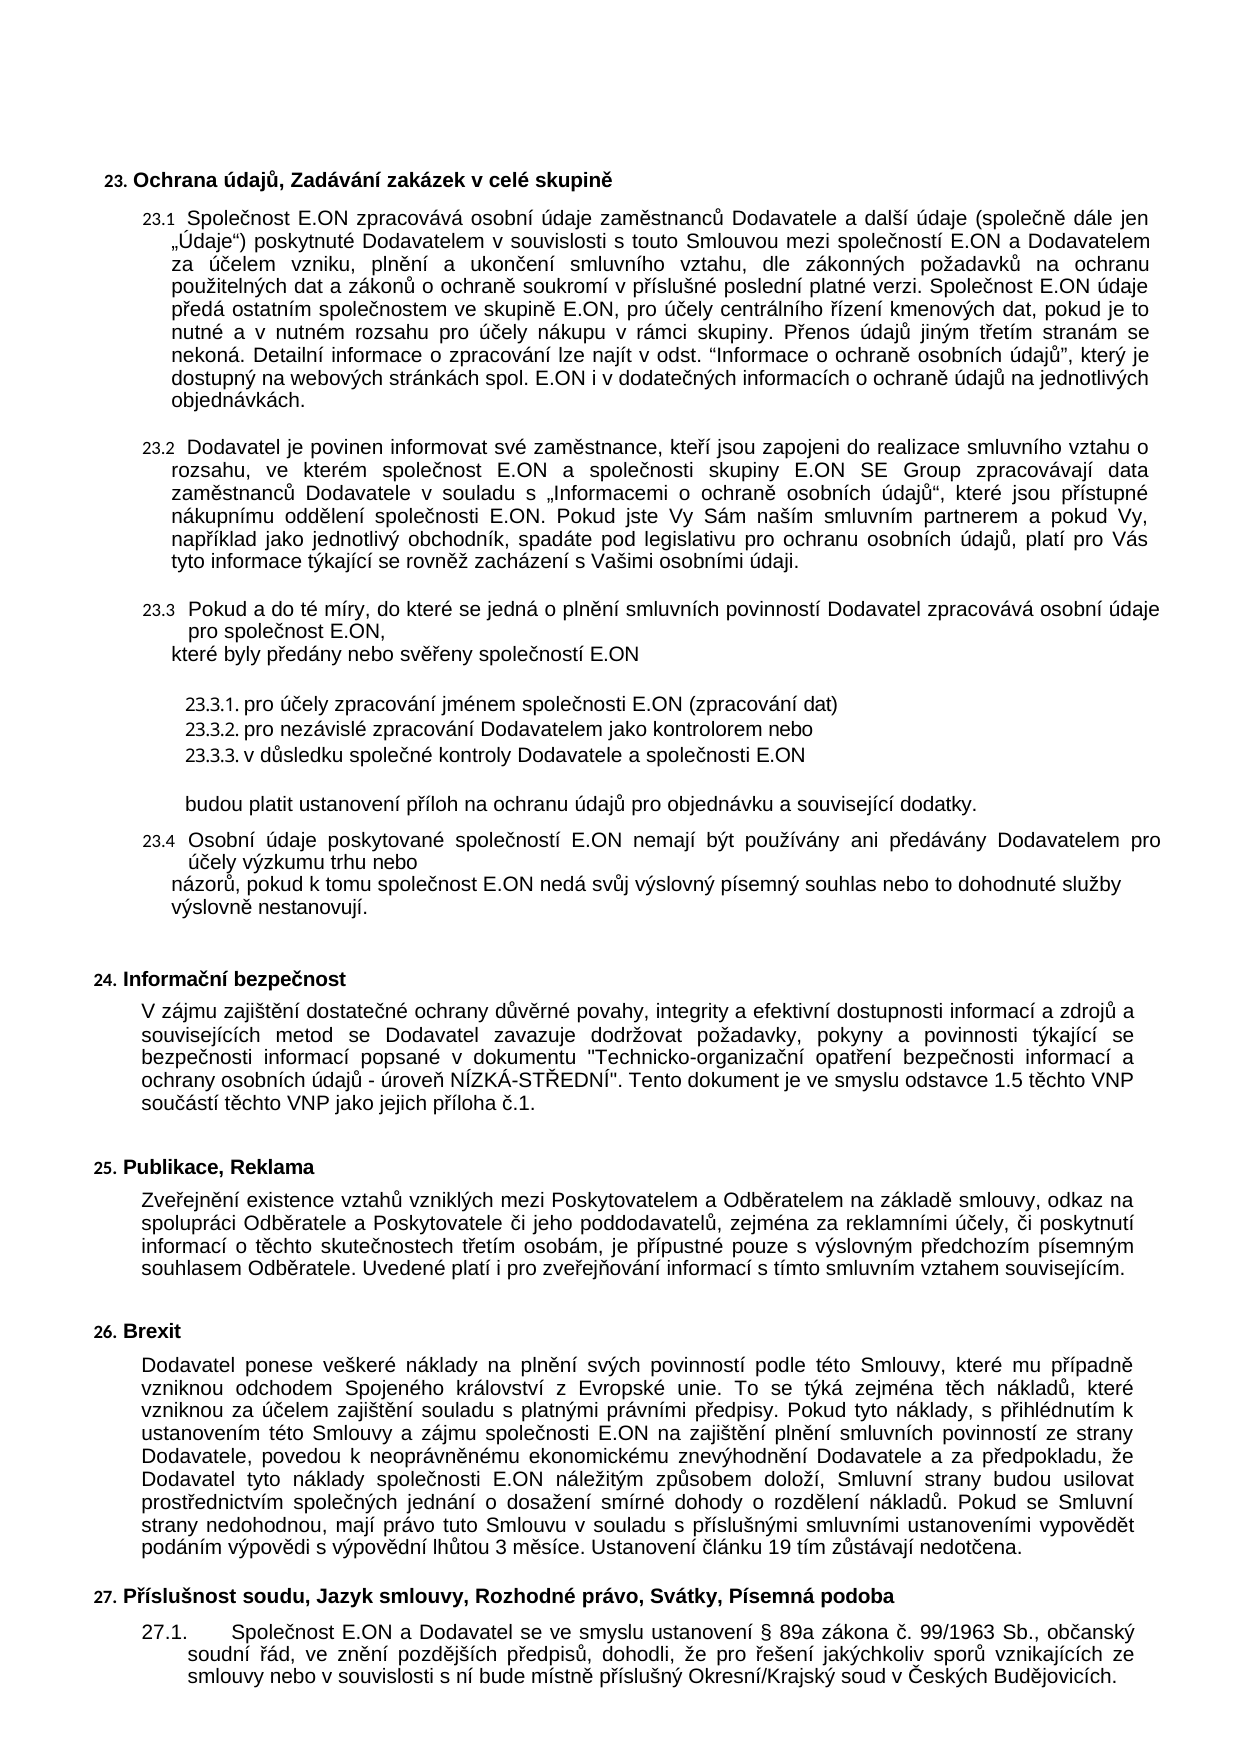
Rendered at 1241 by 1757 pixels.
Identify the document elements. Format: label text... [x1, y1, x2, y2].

text které byly předány nebo svěřeny společností E.ON [171, 643, 1161, 666]
subtitle Příslušnost soudu, Jazyk smlouvy, Rozhodné právo, Svátky, Písemná podoba [93, 1584, 1161, 1608]
list Pokud a do té míry, do které se jedná o plnění smluvních povinností Dodavatel zpracovává osobní údaje pro společnost E.ON, [142, 598, 1161, 643]
subtitle Brexit [93, 1319, 1161, 1344]
list Společnost E.ON a Dodavatel se ve smyslu ustanovení § 89a zákona č. 99/1963 Sb., občanský soudní řád, ve znění pozdějších předpisů, dohodli, že pro řešení jakýchkoliv sporů vznikajících ze smlouvy nebo v souvislosti s ní bude místně příslušný Okresní/Krajský soud v Českých Budějovicích. [141, 1622, 1135, 1687]
text názorů, pokud k tomu společnost E.ON nedá svůj výslovný písemný souhlas nebo to dohodnuté služby výslovně nestanovují. [171, 874, 1161, 919]
list Společnost E.ON zpracovává osobní údaje zaměstnanců Dodavatele a další údaje (společně dále jen „Údaje“) poskytnuté Dodavatelem v souvislosti s touto Smlouvou mezi společností E.ON a Dodavatelem za účelem vzniku, plnění a ukončení smluvního vztahu, dle zákonných požadavků na ochranu použitelných dat a zákonů o ochraně soukromí v příslušné poslední platné verzi. Společnost E.ON údaje předá ostatním společnostem ve skupině E.ON, pro účely centrálního řízení kmenových dat, pokud je to nutné a v nutném rozsahu pro účely nákupu v rámci skupiny. Přenos údajů jiným třetím stranám se nekoná. Detailní informace o zpracování lze najít v odst. “Informace o ochraně osobních údajů”, který je dostupný na webových stránkách spol. E.ON i v dodatečných informacích o ochraně údajů na jednotlivých objednávkách. [142, 207, 1150, 412]
text Dodavatel ponese veškeré náklady na plnění svých povinností podle této Smlouvy, které mu případně vzniknou odchodem Spojeného království z Evropské unie. To se týká zejména těch nákladů, které vzniknou za účelem zajištění souladu s platnými právními předpisy. Pokud tyto náklady, s přihlédnutím k ustanovením této Smlouvy a zájmu společnosti E.ON na zajištění plnění smluvních povinností ze strany Dodavatele, povedou k neoprávněnému ekonomickému znevýhodnění Dodavatele a za předpokladu, že Dodavatel tyto náklady společnosti E.ON náležitým způsobem doloží, Smluvní strany budou usilovat prostřednictvím společných jednání o dosažení smírné dohody o rozdělení nákladů. Pokud se Smluvní strany nedohodnou, mají právo tuto Smlouvu v souladu s příslušnými smluvními ustanoveními vypovědět podáním výpovědi s výpovědní lhůtou 3 měsíce. Ustanovení článku 19 tím zůstávají nedotčena. [141, 1354, 1135, 1559]
subtitle Ochrana údajů, Zadávání zakázek v celé skupině [104, 168, 1161, 192]
list v důsledku společné kontroly Dodavatele a společnosti E.ON [185, 742, 1161, 768]
text V zájmu zajištění dostatečné ochrany důvěrné povahy, integrity a efektivní dostupnosti informací a zdrojů a souvisejících metod se Dodavatel zavazuje dodržovat požadavky, pokyny a povinnosti týkající se bezpečnosti informací popsané v dokumentu "Technicko-organizační opatření bezpečnosti informací a ochrany osobních údajů - úroveň NÍZKÁ-STŘEDNÍ". Tento dokument je ve smyslu odstavce 1.5 těchto VNP součástí těchto VNP jako jejich příloha č.1. [141, 1001, 1135, 1115]
list pro nezávislé zpracování Dodavatelem jako kontrolorem nebo [185, 717, 1161, 742]
text budou platit ustanovení příloh na ochranu údajů pro objednávku a související dodatky. [185, 792, 1161, 816]
list Dodavatel je povinen informovat své zaměstnance, kteří jsou zapojeni do realizace smluvního vztahu o rozsahu, ve kterém společnost E.ON a společnosti skupiny E.ON SE Group zpracovávají data zaměstnanců Dodavatele v souladu s „Informacemi o ochraně osobních údajů“, které jsou přístupné nákupnímu oddělení společnosti E.ON. Pokud jste Vy Sám naším smluvním partnerem a pokud Vy, například jako jednotlivý obchodník, spadáte pod legislativu pro ochranu osobních údajů, platí pro Vás tyto informace týkající se rovněž zacházení s Vašimi osobními údaji. [142, 436, 1149, 573]
list pro účely zpracování jménem společnosti E.ON (zpracování dat) [185, 691, 1161, 717]
subtitle Informační bezpečnost [93, 967, 1161, 991]
text Zveřejnění existence vztahů vzniklých mezi Poskytovatelem a Odběratelem na základě smlouvy, odkaz na spolupráci Odběratele a Poskytovatele či jeho poddodavatelů, zejména za reklamními účely, či poskytnutí informací o těchto skutečnostech třetím osobám, je přípustné pouze s výslovným předchozím písemným souhlasem Odběratele. Uvedené platí i pro zveřejňování informací s tímto smluvním vztahem souvisejícím. [141, 1189, 1135, 1280]
subtitle Publikace, Reklama [93, 1155, 1161, 1179]
list Osobní údaje poskytované společností E.ON nemají být používány ani předávány Dodavatelem pro účely výzkumu trhu nebo [142, 829, 1161, 874]
